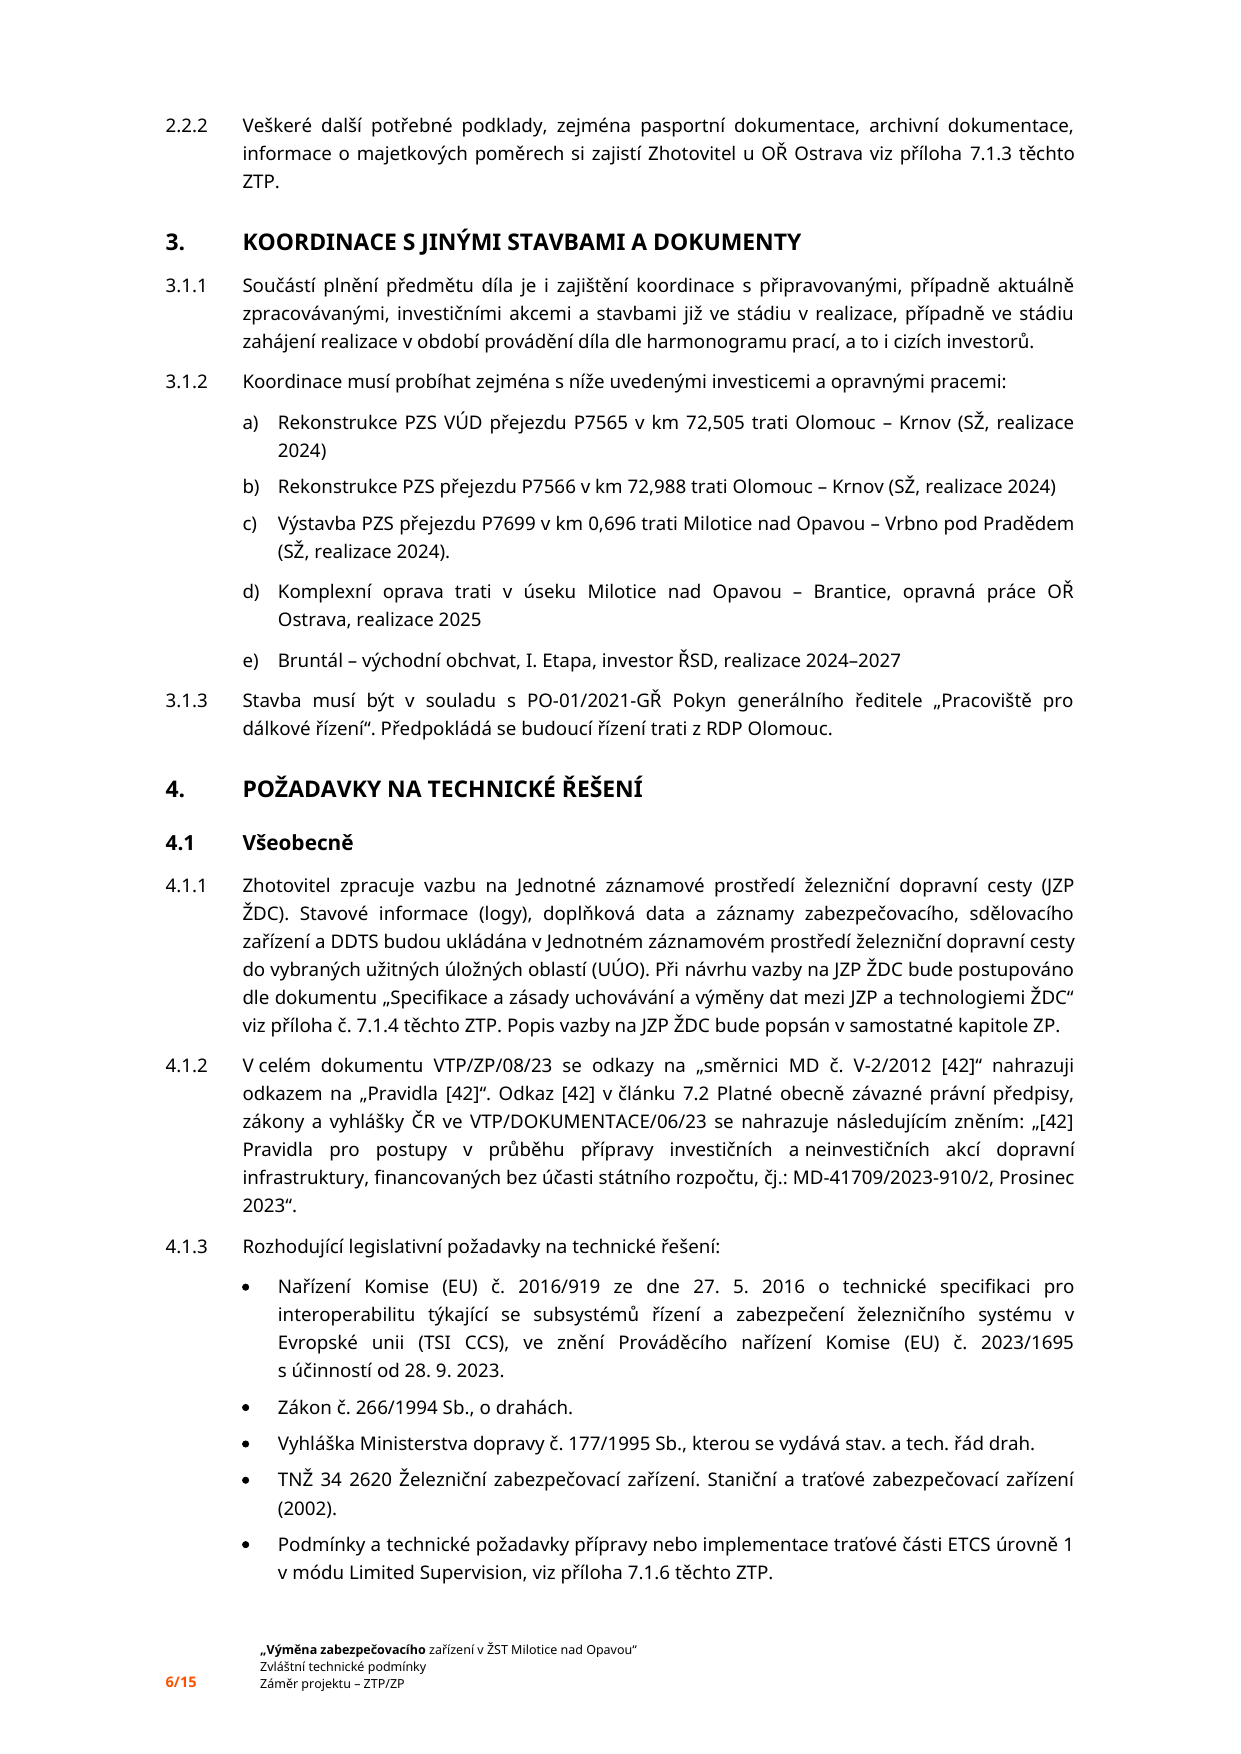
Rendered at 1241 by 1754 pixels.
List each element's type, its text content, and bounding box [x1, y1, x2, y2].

list Koordinace musí probíhat zejména s níže uvedenými investicemi a opravnými pracemi: [165, 369, 1075, 394]
text Rozhodující legislativní požadavky na technické řešení: [165, 1233, 1075, 1259]
text Všeobecně [165, 828, 1075, 857]
list Rekonstrukce PZS VÚD přejezdu P7565 v km 72,505 trati Olomouc – Krnov (SŽ, realizace 2024) [242, 409, 1075, 463]
text V celém dokumentu VTP/ZP/08/23 se odkazy na „směrnici MD č. V-2/2012 [42]“ nahrazuji odkazem na „Pravidla [42]“. Odkaz [42] v článku 7.2 Platné obecně závazné právní předpisy, zákony a vyhlášky ČR ve VTP/DOKUMENTACE/06/23 se nahrazuje následujícím zněním: „[42] Pravidla pro postupy v průběhu přípravy investičních a neinvestičních akcí dopravní infrastruktury, financovaných bez účasti státního rozpočtu, čj.: MD-41709/2023-910/2, Prosinec 2023“. [165, 1052, 1075, 1218]
text Zákon č. 266/1994 Sb., o drahách. [242, 1394, 1075, 1419]
text TNŽ 34 2620 Železniční zabezpečovací zařízení. Staniční a traťové zabezpečovací zařízení (2002). [242, 1467, 1075, 1520]
list Výstavba PZS přejezdu P7699 v km 0,696 trati Milotice nad Opavou – Vrbno pod Pradědem (SŽ, realizace 2024). [242, 510, 1075, 564]
text Veškeré další potřebné podklady, zejména pasportní dokumentace, archivní dokumentace, informace o majetkových poměrech si zajistí Zhotovitel u OŘ Ostrava viz příloha 7.1.3 těchto ZTP. [165, 112, 1075, 194]
text Nařízení Komise (EU) č. 2016/919 ze dne 27. 5. 2016 o technické specifikaci pro interoperabilitu týkající se subsystémů řízení a zabezpečení železničního systému v Evropské unii (TSI CCS), ve znění Prováděcího nařízení Komise (EU) č. 2023/1695 s účinností od 28. 9. 2023. [242, 1274, 1075, 1383]
list Komplexní oprava trati v úseku Milotice nad Opavou – Brantice, opravná práce OŘ Ostrava, realizace 2025 [242, 579, 1075, 632]
text Stavba musí být v souladu s PO-01/2021-GŘ Pokyn generálního ředitele „Pracoviště pro dálkové řízení“. Předpokládá se budoucí řízení trati z RDP Olomouc. [165, 688, 1075, 741]
text Vyhláška Ministerstva dopravy č. 177/1995 Sb., kterou se vydává stav. a tech. řád drah. [242, 1430, 1075, 1456]
list Rekonstrukce PZS přejezdu P7566 v km 72,988 trati Olomouc – Krnov (SŽ, realizace 2024) [242, 474, 1075, 499]
text Zhotovitel zpracuje vazbu na Jednotné záznamové prostředí železniční dopravní cesty (JZP ŽDC). Stavové informace (logy), doplňková data a záznamy zabezpečovacího, sdělovacího zařízení a DDTS budou ukládána v Jednotném záznamovém prostředí železniční dopravní cesty do vybraných užitných úložných oblastí (UÚO). Při návrhu vazby na JZP ŽDC bude postupováno dle dokumentu „Specifikace a zásady uchovávání a výměny dat mezi JZP a technologiemi ŽDC“ viz příloha č. 7.1.4 těchto ZTP. Popis vazby na JZP ŽDC bude popsán v samostatné kapitole ZP. [165, 872, 1075, 1037]
list POŽADAVKY NA TECHNICKÉ ŘEŠENÍ [165, 773, 1075, 804]
text Součástí plnění předmětu díla je i zajištění koordinace s připravovanými, případně aktuálně zpracovávanými, investičními akcemi a stavbami již ve stádiu v realizace, případně ve stádiu zahájení realizace v období provádění díla dle harmonogramu prací, a to i cizích investorů. [165, 272, 1075, 354]
text KOORDINACE S JINÝMI STAVBAMI A DOKUMENTY [165, 225, 1075, 257]
text Podmínky a technické požadavky přípravy nebo implementace traťové části ETCS úrovně 1 v módu Limited Supervision, viz příloha 7.1.6 těchto ZTP. [242, 1531, 1075, 1585]
list Bruntál – východní obchvat, I. Etapa, investor ŘSD, realizace 2024–2027 [242, 647, 1075, 673]
